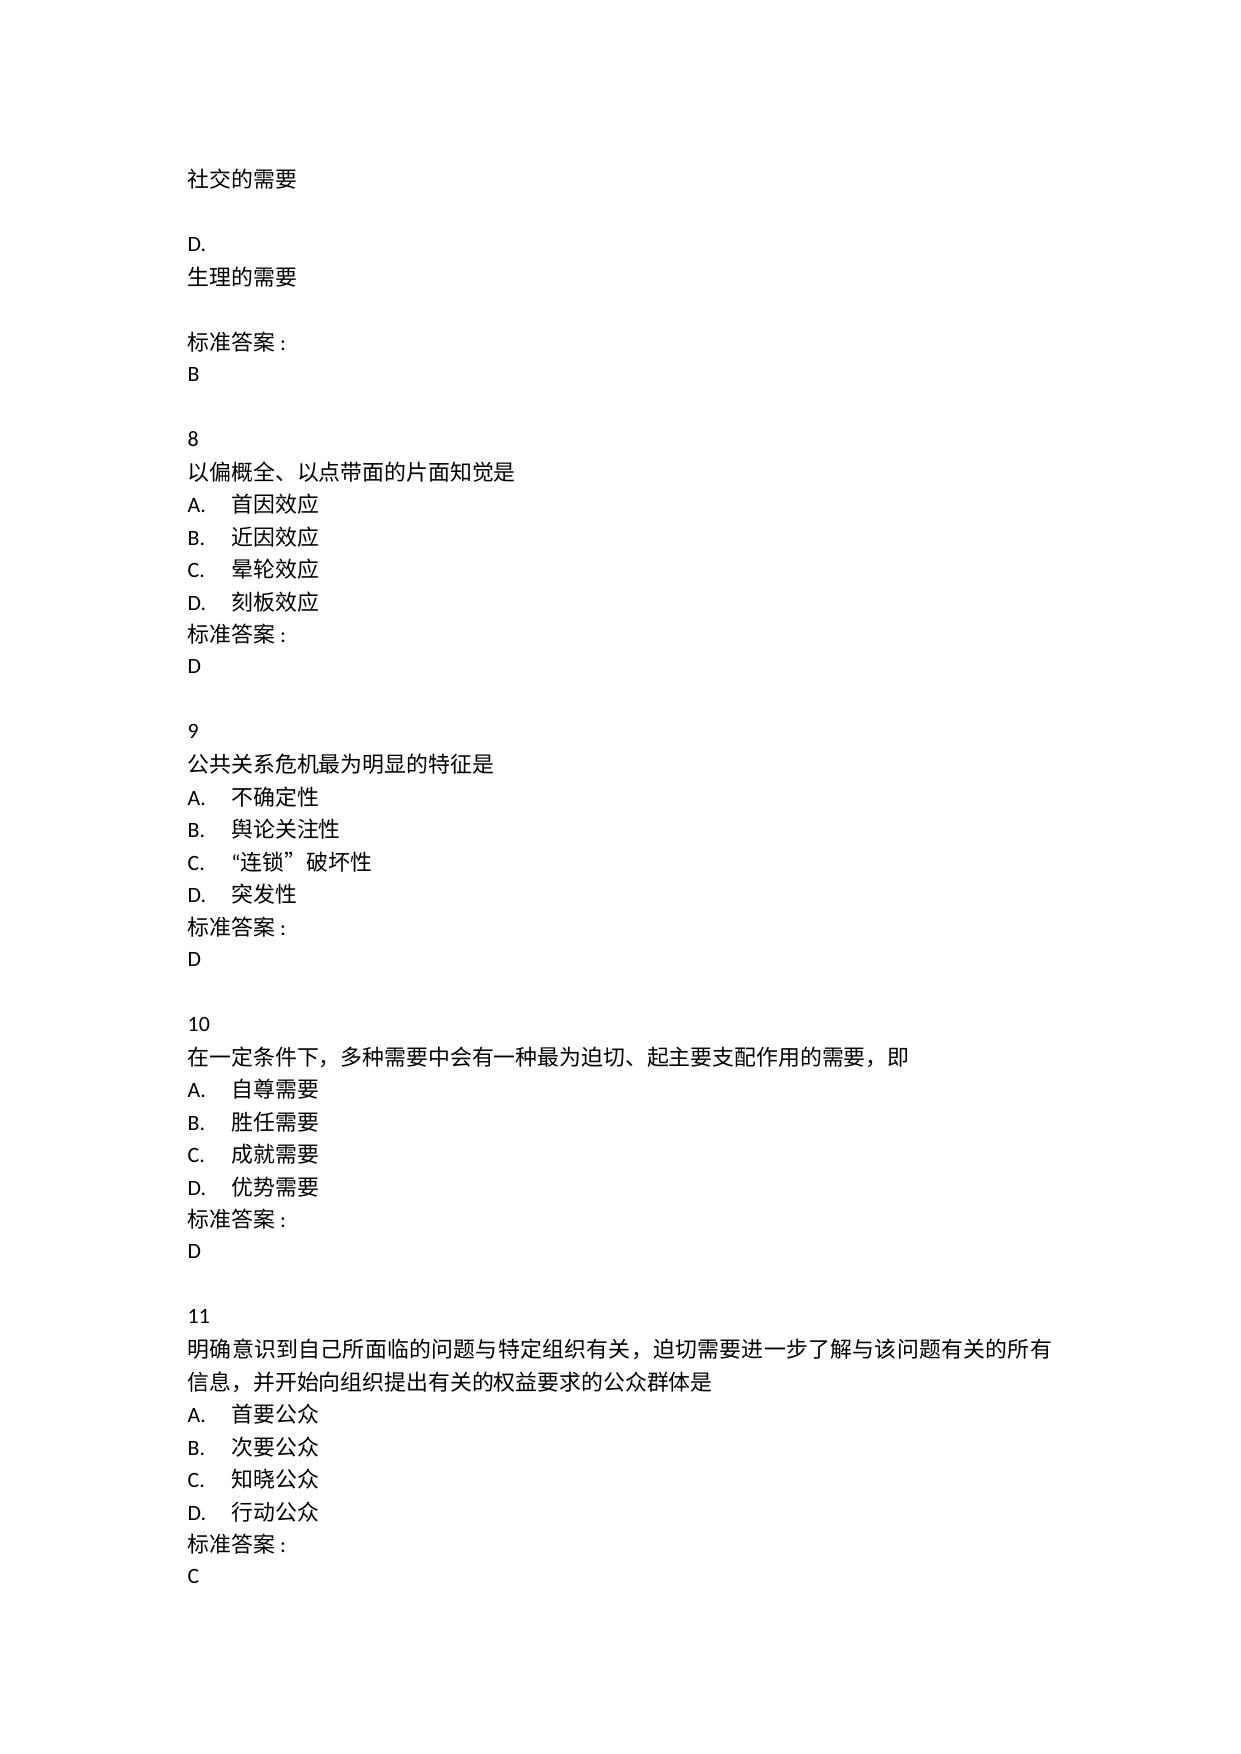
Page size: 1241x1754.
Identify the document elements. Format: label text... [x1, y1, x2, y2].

text 10 [187, 1007, 1053, 1039]
text D. [187, 227, 1053, 259]
text 8 [187, 422, 1053, 454]
text B [187, 357, 1053, 389]
text 9 [187, 714, 1053, 747]
text C. “连锁”破坏性 [187, 844, 1053, 877]
text 明确意识到自己所面临的问题与特定组织有关，迫切需要进一步了解与该问题有关的所有信息，并开始向组织提出有关的权益要求的公众群体是 [187, 1332, 1053, 1397]
text C [187, 1559, 1053, 1592]
text 标准答案 : [187, 1527, 1053, 1559]
text D. 行动公众 [187, 1494, 1053, 1527]
text C. 成就需要 [187, 1137, 1053, 1169]
text D. 刻板效应 [187, 584, 1053, 617]
text 标准答案 : [187, 324, 1053, 357]
text A. 不确定性 [187, 779, 1053, 812]
text B. 舆论关注性 [187, 812, 1053, 844]
text D [187, 649, 1053, 682]
text 公共关系危机最为明显的特征是 [187, 747, 1053, 779]
text D [187, 1234, 1053, 1267]
text A. 自尊需要 [187, 1072, 1053, 1104]
text 标准答案 : [187, 617, 1053, 649]
text 社交的需要 [187, 162, 1053, 194]
text 生理的需要 [187, 259, 1053, 292]
text D. 优势需要 [187, 1169, 1053, 1202]
text 标准答案 : [187, 909, 1053, 942]
text D [187, 942, 1053, 974]
text A. 首要公众 [187, 1397, 1053, 1429]
text B. 近因效应 [187, 519, 1053, 552]
text 标准答案 : [187, 1202, 1053, 1234]
text C. 知晓公众 [187, 1462, 1053, 1494]
text B. 胜任需要 [187, 1104, 1053, 1137]
text C. 晕轮效应 [187, 552, 1053, 584]
text 以偏概全、以点带面的片面知觉是 [187, 454, 1053, 487]
text A. 首因效应 [187, 487, 1053, 519]
text 11 [187, 1299, 1053, 1332]
text 在一定条件下，多种需要中会有一种最为迫切、起主要支配作用的需要，即 [187, 1039, 1053, 1072]
text B. 次要公众 [187, 1429, 1053, 1462]
text D. 突发性 [187, 877, 1053, 909]
